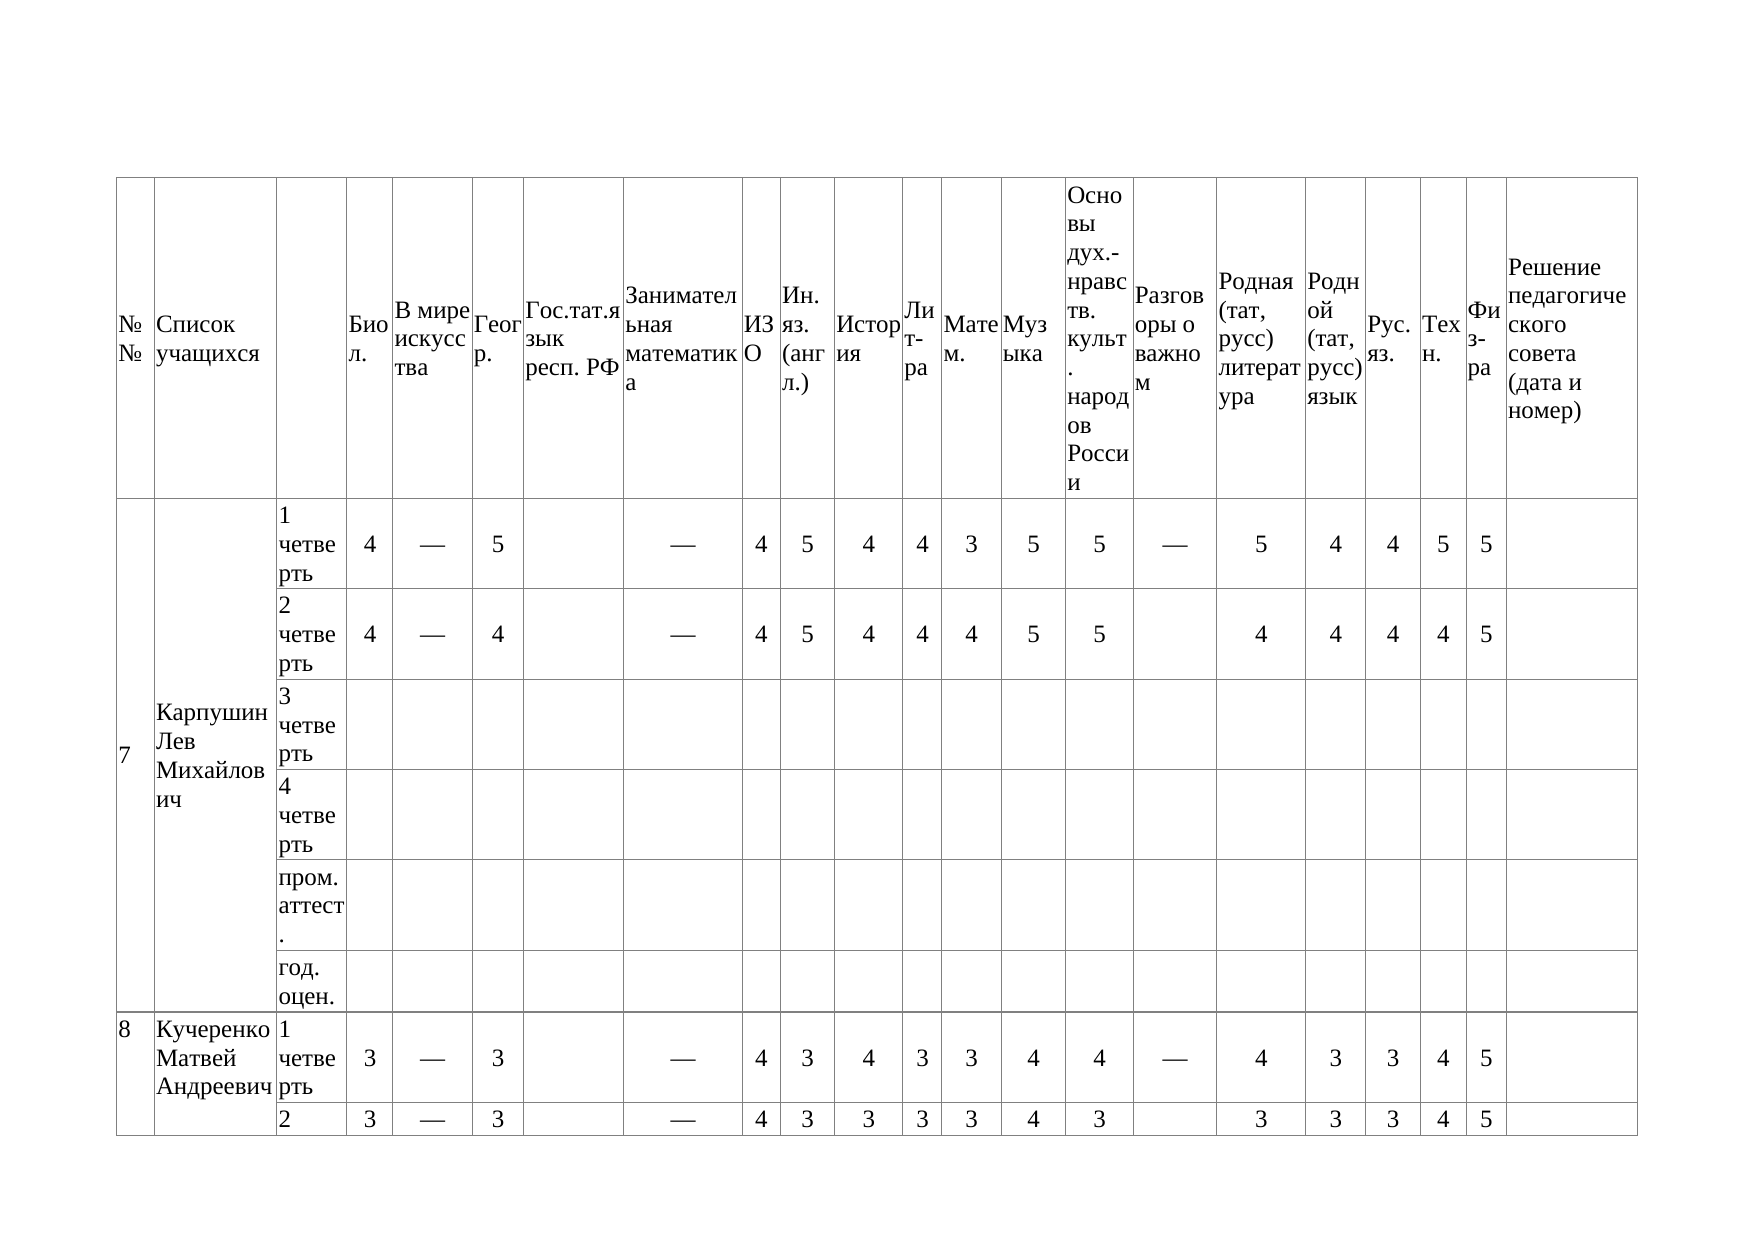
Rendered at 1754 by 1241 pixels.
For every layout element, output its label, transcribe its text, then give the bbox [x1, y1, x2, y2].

table_cell 4 [942, 589, 1001, 678]
table_cell 2 четверть [277, 1103, 346, 1135]
table_cell [1421, 770, 1466, 859]
table_cell 3 [1366, 1013, 1420, 1102]
table_cell [524, 860, 623, 950]
table_cell 3 [942, 1013, 1001, 1102]
table_cell 5 [781, 589, 834, 678]
table_cell [1066, 860, 1133, 950]
table_cell 5 [781, 499, 834, 588]
table_header Список учащихся [155, 178, 276, 498]
table_cell [942, 951, 1001, 1011]
table_cell 4 [1002, 1013, 1065, 1102]
table_cell [524, 589, 623, 678]
table_cell 4 [743, 1013, 780, 1102]
table_cell [473, 860, 523, 950]
table_cell — [393, 499, 472, 588]
table_cell [1134, 770, 1216, 859]
table_cell 3 [781, 1103, 834, 1135]
table_cell [781, 680, 834, 769]
table_cell [473, 680, 523, 769]
table_cell [1306, 860, 1365, 950]
table_cell 4 [1217, 589, 1305, 678]
table_header Геогр. [473, 178, 523, 498]
table_cell [347, 770, 392, 859]
table_cell 4 [1421, 589, 1466, 678]
table_cell 3 [942, 1103, 1001, 1135]
table_cell 5 [1066, 499, 1133, 588]
table_cell [347, 860, 392, 950]
table_cell [1002, 680, 1065, 769]
table_cell 5 [1467, 1013, 1506, 1102]
table_cell [1507, 589, 1637, 678]
table_cell — [624, 1103, 742, 1135]
table_cell 5 [1467, 1103, 1506, 1135]
table_cell 5 [1002, 589, 1065, 678]
table_cell 3 [1306, 1013, 1365, 1102]
table_cell — [624, 589, 742, 678]
table_cell 4 [743, 499, 780, 588]
table_cell 4 [1066, 1013, 1133, 1102]
table_header Музыка [1002, 178, 1065, 498]
table_header Техн. [1421, 178, 1466, 498]
table_cell 4 [835, 499, 902, 588]
table_cell 4 [1306, 589, 1365, 678]
table_cell [473, 951, 523, 1011]
table_cell 3 [347, 1103, 392, 1135]
table_cell [1366, 860, 1420, 950]
table_cell [347, 951, 392, 1011]
table_cell [1002, 951, 1065, 1011]
table_cell 3 [1066, 1103, 1133, 1135]
table_cell — [1134, 1013, 1216, 1102]
table_cell [1217, 860, 1305, 950]
table_cell пром. аттест. [277, 860, 346, 950]
table_cell 4 [835, 1013, 902, 1102]
table_header Родная (тат, русс) литература [1217, 178, 1305, 498]
table_cell [347, 680, 392, 769]
table_cell 4 [1002, 1103, 1065, 1135]
table_header ИЗО [743, 178, 780, 498]
table_cell [524, 951, 623, 1011]
table_cell [835, 860, 902, 950]
table_cell [1467, 680, 1506, 769]
table_cell [835, 680, 902, 769]
table_cell [1306, 770, 1365, 859]
table_cell 4 [743, 1103, 780, 1135]
table_cell [743, 951, 780, 1011]
table_cell 4 [1366, 589, 1420, 678]
table_cell [1421, 680, 1466, 769]
table_cell — [393, 1013, 472, 1102]
table_cell 5 [473, 499, 523, 588]
table_header Биол. [347, 178, 392, 498]
table_cell 5 [1467, 499, 1506, 588]
table_cell [781, 951, 834, 1011]
table_cell Кучеренко Матвей Андреевич [155, 1013, 276, 1135]
table_cell 3 [835, 1103, 902, 1135]
table_cell 5 [1467, 589, 1506, 678]
table_cell [781, 860, 834, 950]
table_cell 5 [1002, 499, 1065, 588]
table_header №№ [117, 178, 154, 498]
table_cell 5 [1217, 499, 1305, 588]
table_cell 4 [473, 589, 523, 678]
table_cell 5 [1421, 499, 1466, 588]
table_cell [1134, 1103, 1216, 1135]
table_cell 4 [347, 589, 392, 678]
table_cell [1507, 680, 1637, 769]
table_cell 3 четверть [277, 680, 346, 769]
table_cell 3 [1217, 1103, 1305, 1135]
table_cell [903, 770, 941, 859]
table_cell [1134, 860, 1216, 950]
table_cell 4 [1366, 499, 1420, 588]
table_cell год. оцен. [277, 951, 346, 1011]
table_cell [524, 1103, 623, 1135]
table_header Разговоры о важном [1134, 178, 1216, 498]
table_cell — [624, 1013, 742, 1102]
table_cell 4 четверть [277, 770, 346, 859]
table_cell [624, 680, 742, 769]
table_cell [1507, 951, 1637, 1011]
table_header Физ-ра [1467, 178, 1506, 498]
table_cell 5 [1066, 589, 1133, 678]
table_cell [1217, 951, 1305, 1011]
table_cell 4 [835, 589, 902, 678]
table_cell 3 [942, 499, 1001, 588]
table_header Лит-ра [903, 178, 941, 498]
table_cell 4 [1217, 1013, 1305, 1102]
table_cell 8 [117, 1013, 154, 1135]
table_cell [524, 770, 623, 859]
table_cell [624, 860, 742, 950]
table_cell 4 [743, 589, 780, 678]
table_cell [1467, 860, 1506, 950]
table_cell 3 [473, 1013, 523, 1102]
table_header Ин. яз. (англ.) [781, 178, 834, 498]
table_cell [903, 951, 941, 1011]
table_cell 4 [347, 499, 392, 588]
table_cell 3 [781, 1013, 834, 1102]
table_cell 3 [1366, 1103, 1420, 1135]
table_cell [1002, 770, 1065, 859]
table_cell [743, 680, 780, 769]
table_header Решение педагогического совета (дата и номер) [1507, 178, 1637, 498]
table_cell [942, 680, 1001, 769]
table_cell [1217, 770, 1305, 859]
table_cell [1217, 680, 1305, 769]
table_cell [1507, 770, 1637, 859]
table_cell [524, 499, 623, 588]
table_cell [393, 680, 472, 769]
table_cell [624, 770, 742, 859]
table_cell [1467, 770, 1506, 859]
table_cell 4 [1421, 1103, 1466, 1135]
table_cell [1366, 770, 1420, 859]
table_cell [1467, 951, 1506, 1011]
table_cell [393, 860, 472, 950]
table_cell [1134, 951, 1216, 1011]
table_header История [835, 178, 902, 498]
table_cell [1066, 680, 1133, 769]
table_cell — [624, 499, 742, 588]
table_header [277, 178, 346, 498]
table_header Гос.тат.язык респ. РФ [524, 178, 623, 498]
table_cell [1134, 589, 1216, 678]
table_cell [393, 951, 472, 1011]
table_cell [1507, 1103, 1637, 1135]
table_cell [781, 770, 834, 859]
table_cell [1002, 860, 1065, 950]
table_cell [1306, 951, 1365, 1011]
table_cell [743, 770, 780, 859]
table_cell [942, 770, 1001, 859]
table_cell [1306, 680, 1365, 769]
table_cell — [1134, 499, 1216, 588]
table_cell 3 [473, 1103, 523, 1135]
table_cell Карпушин Лев Михайлович [155, 499, 276, 1011]
table_cell [624, 951, 742, 1011]
table_cell [524, 1013, 623, 1102]
table_header Родной (тат, русс) язык [1306, 178, 1365, 498]
table_cell [393, 770, 472, 859]
table_cell 3 [903, 1013, 941, 1102]
table_header Рус.яз. [1366, 178, 1420, 498]
table_cell 1 четверть [277, 499, 346, 588]
table_cell [835, 770, 902, 859]
table_cell [1507, 860, 1637, 950]
table_cell 3 [347, 1013, 392, 1102]
table_cell 2 четверть [277, 589, 346, 678]
table_cell [1366, 951, 1420, 1011]
table_cell [473, 770, 523, 859]
table_cell [1507, 499, 1637, 588]
table_header Матем. [942, 178, 1001, 498]
table_cell [1507, 1013, 1637, 1102]
table_cell [942, 860, 1001, 950]
table_cell [903, 680, 941, 769]
table_cell 4 [1306, 499, 1365, 588]
table_cell [1421, 951, 1466, 1011]
table_cell [835, 951, 902, 1011]
table_cell 7 [117, 499, 154, 1011]
table_cell 3 [903, 1103, 941, 1135]
table_cell [524, 680, 623, 769]
table_header Основы дух.-нравств. культ. народов России [1066, 178, 1133, 498]
table_cell 4 [903, 499, 941, 588]
table_header В мире искусства [393, 178, 472, 498]
table_cell 4 [1421, 1013, 1466, 1102]
table_cell [1421, 860, 1466, 950]
table_cell [1134, 680, 1216, 769]
table_cell 1 четверть [277, 1013, 346, 1102]
table_cell [903, 860, 941, 950]
table_cell [743, 860, 780, 950]
table_cell [1066, 951, 1133, 1011]
table_cell — [393, 1103, 472, 1135]
table_cell [1366, 680, 1420, 769]
table_cell [1066, 770, 1133, 859]
table_cell — [393, 589, 472, 678]
table_cell 4 [903, 589, 941, 678]
table_cell 3 [1306, 1103, 1365, 1135]
table_header Занимательная математика [624, 178, 742, 498]
